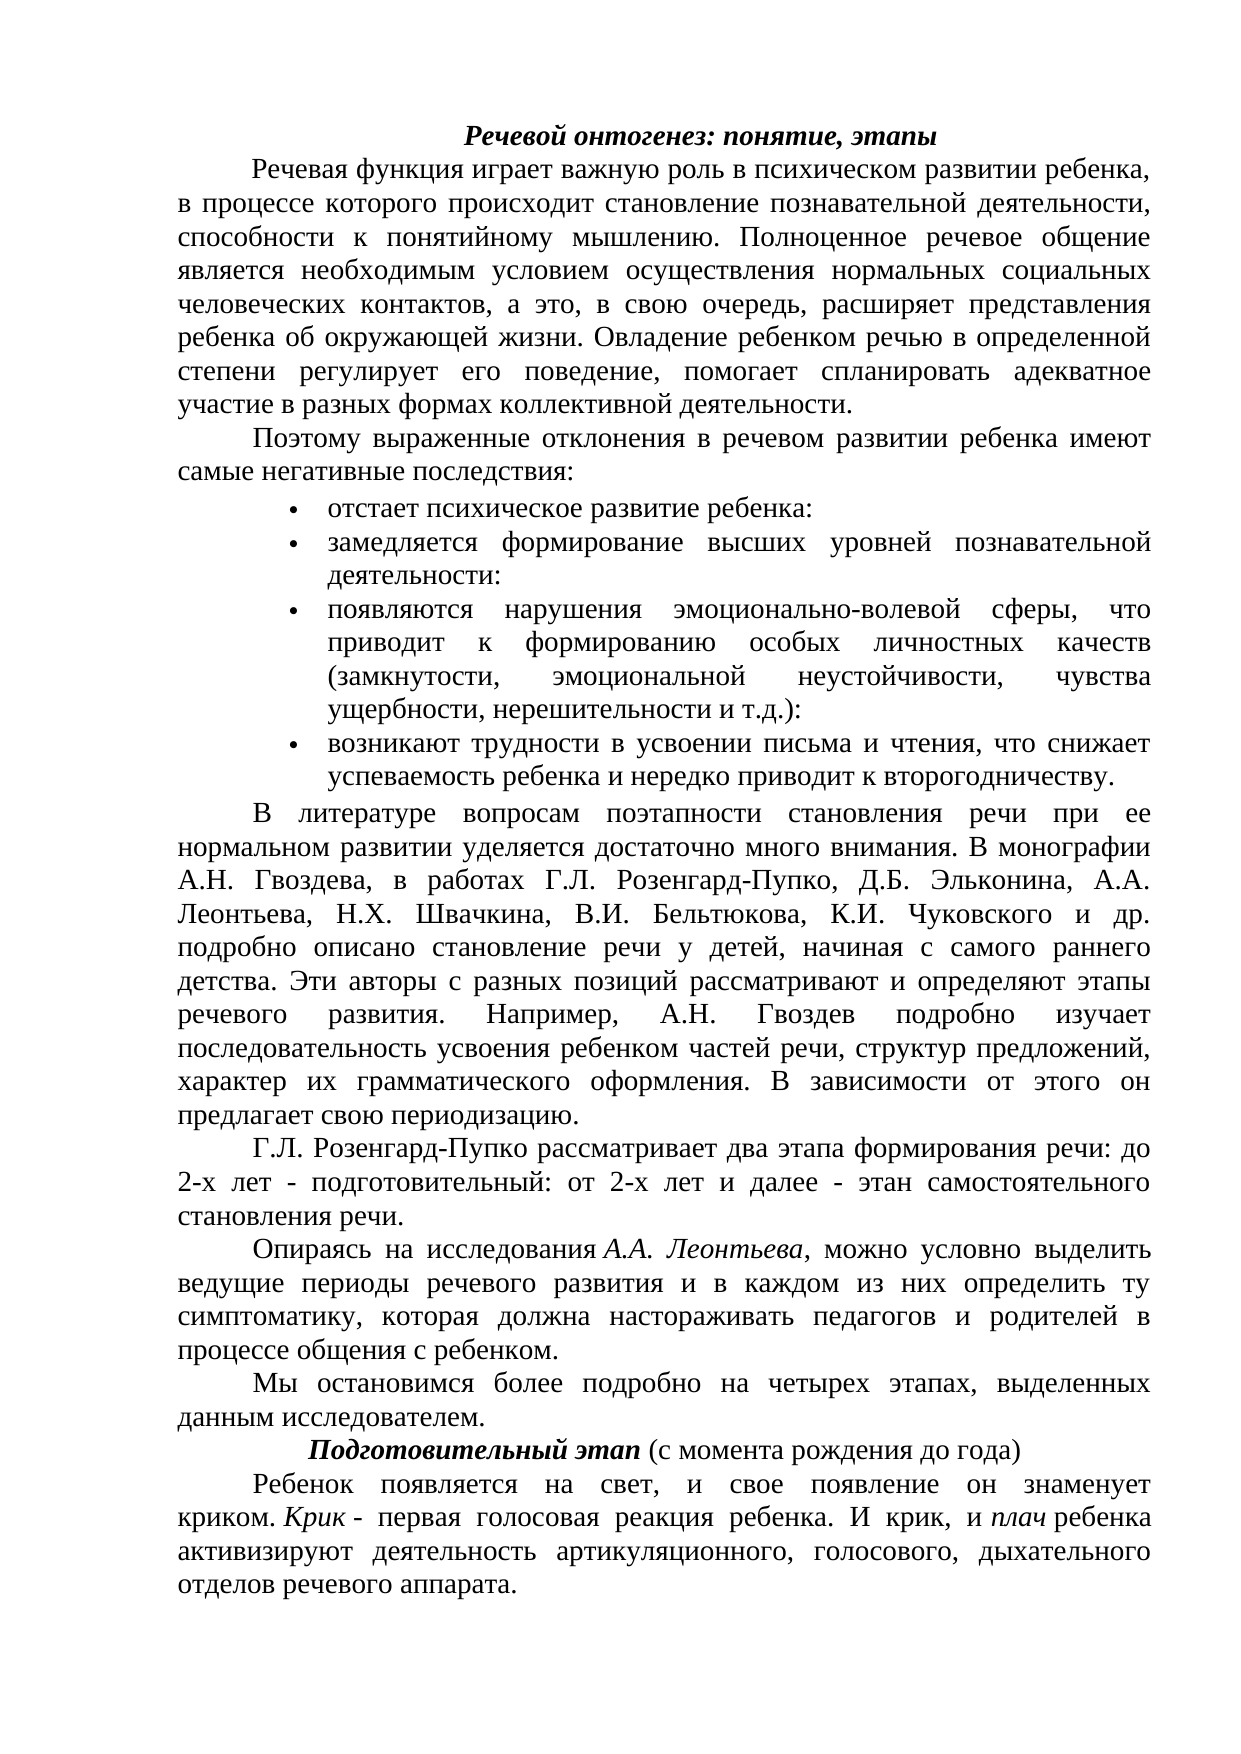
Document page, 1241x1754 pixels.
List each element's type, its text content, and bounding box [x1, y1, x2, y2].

text Поэтому выраженные отклонения в речевом развитии ребенка имеют самые негативные последствия: [177, 420, 1152, 487]
list отстает психическое развитие ребенка: [290, 490, 1152, 524]
text Подготовительный этап (с момента рождения до года) [177, 1432, 1152, 1466]
list замедляется формирование высших уровней познавательной деятельности: [290, 524, 1152, 591]
text Опираясь на исследования А.А. Леонтьева, можно условно выделить ведущие периоды речевого развития и в каждом из них определить ту симптоматику, которая должна настораживать педагогов и родителей в процессе общения с ребенком. [177, 1231, 1152, 1365]
list возникают трудности в усвоении письма и чтения, что снижает успеваемость ребенка и нередко приводит к второгодничеству. [290, 725, 1152, 792]
text Ребенок появляется на свет, и свое появление он знаменует криком. Крик - первая голосовая реакция ребенка. И крик, и плач ребенка активизируют деятельность артикуляционного, голосового, дыхательного отделов речевого аппарата. [177, 1466, 1152, 1600]
text В литературе вопросам поэтапности становления речи при ее нормальном развитии уделяется достаточно много внимания. В монографии А.Н. Гвоздева, в работах Г.Л. Розенгард-Пупко, Д.Б. Эльконина, А.А. Леонтьева, Н.Х. Швачкина, В.И. Бельтюкова, К.И. Чуковского и др. подробно описано становление речи у детей, начиная с самого раннего детства. Эти авторы с разных позиций рассматривают и определяют этапы речевого развития. Например, А.Н. Гвоздев подробно изучает последовательность усвоения ребенком частей речи, структур предложений, характер их грамматического оформления. В зависимости от этого он предлагает свою периодизацию. [177, 795, 1152, 1131]
text Речевая функция играет важную роль в психическом развитии ребенка, в процессе которого происходит становление познавательной деятельности, способности к понятийному мышлению. Полноценное речевое общение является необходимым условием осуществления нормальных социальных человеческих контактов, а это, в свою очередь, расширяет представления ребенка об окружающей жизни. Овладение ребенком речью в определенной степени регулирует его поведение, помогает спланировать адекватное участие в разных формах коллективной деятельности. [177, 152, 1152, 420]
text Мы остановимся более подробно на четырех этапах, выделенных данным исследователем. [177, 1365, 1152, 1432]
text Г.Л. Розенгард-Пупко рассматривает два этапа формирования речи: до 2-х лет - подготовительный: от 2-х лет и далее - этан самостоятельного становления речи. [177, 1131, 1152, 1231]
text Речевой онтогенез: понятие, этапы [252, 118, 1151, 152]
list появляются нарушения эмоционально-волевой сферы, что приводит к формированию особых личностных качеств (замкнутости, эмоциональной неустойчивости, чувства ущербности, нерешительности и т.д.): [290, 591, 1152, 725]
